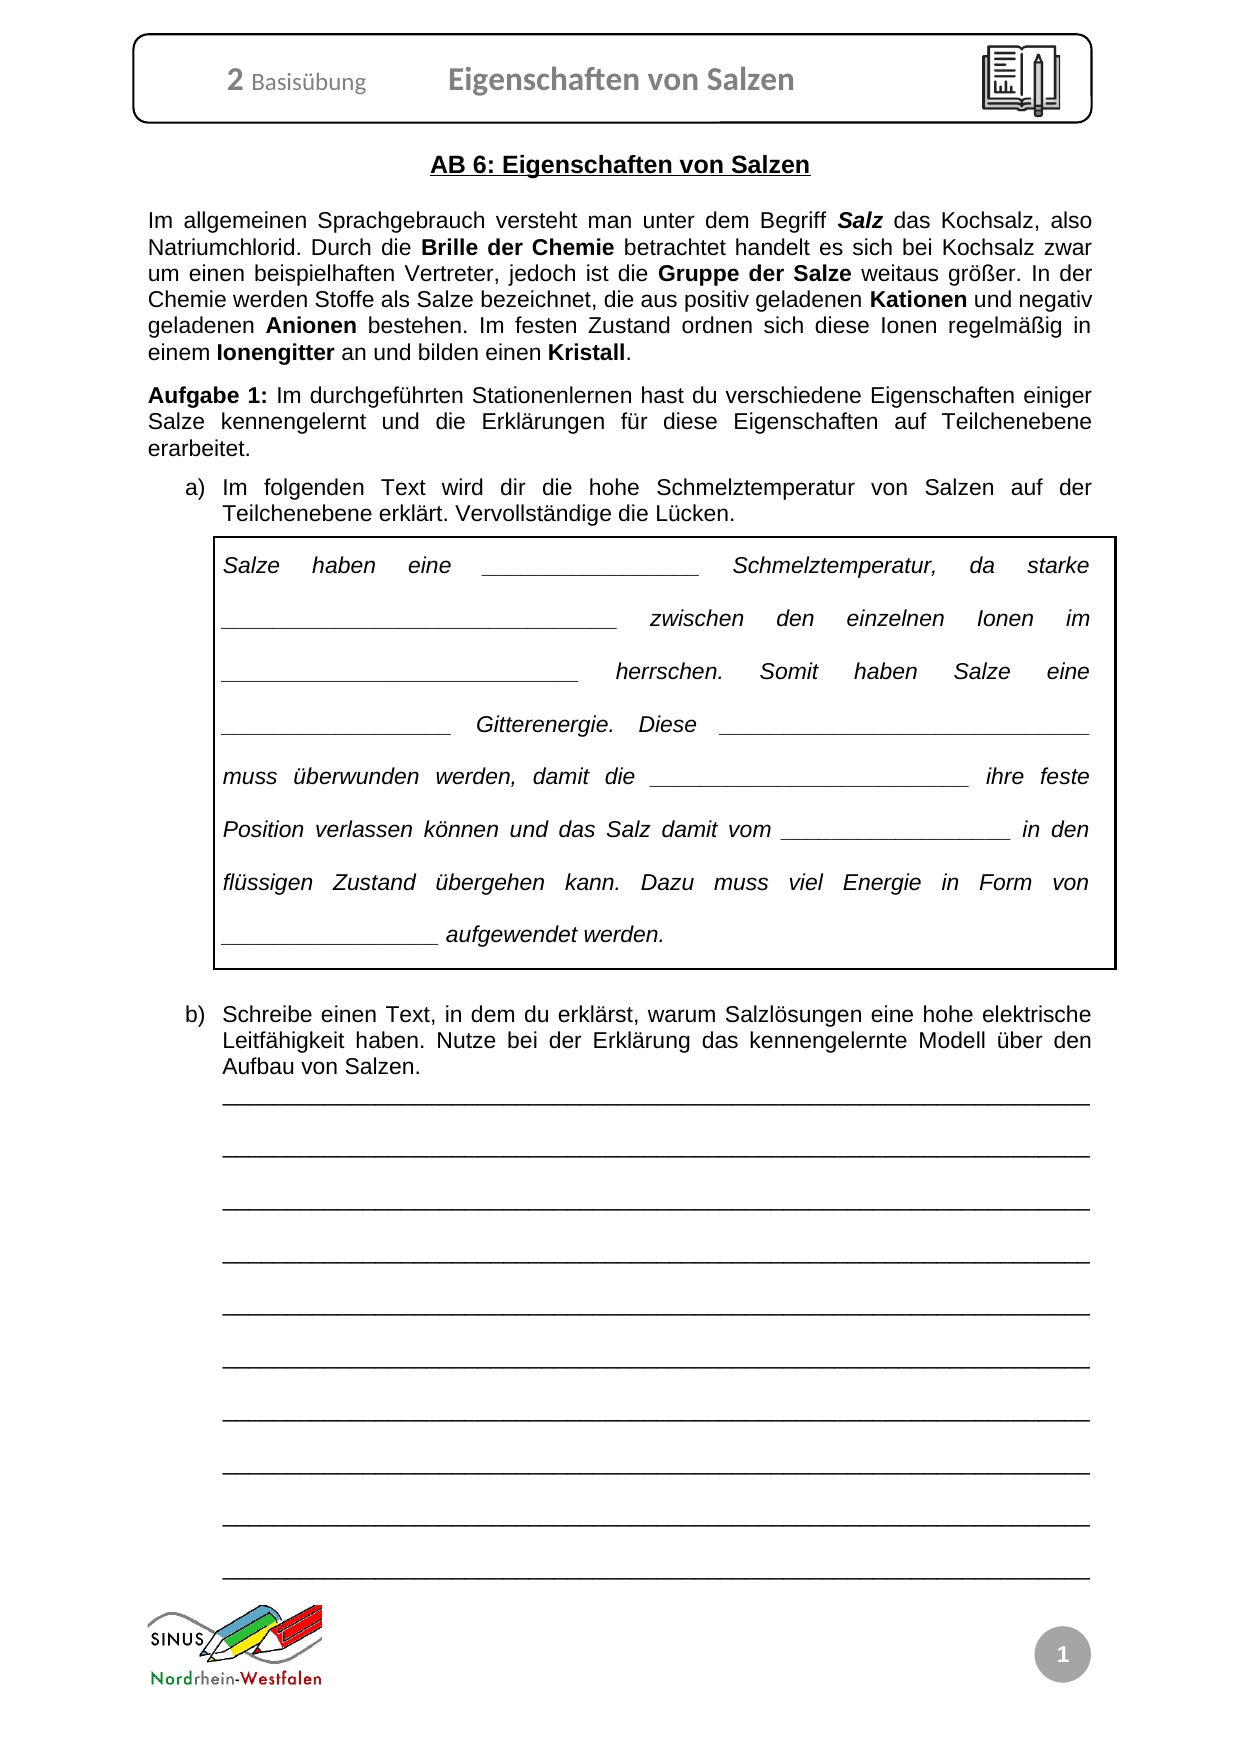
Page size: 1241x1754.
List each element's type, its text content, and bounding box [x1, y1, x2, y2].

subtitle AB 6: Eigenschaften von Salzen [148, 149, 1092, 178]
list ________________________________________________________________________________________________________________________________________________________________________________________________________________________________________________________________________________________________________________________________________________________________________________________________________________________________________________________________________________________________________________________________________________________________________________________________________________________________________________________________________________________________________ [223, 1079, 1092, 1580]
subtitle Aufgabe 1: Im durchgeführten Stationenlernen hast du verschiedene Eigenschaften einiger Salze kennengelernt und die Erklärungen für diese Eigenschaften auf Teilchenebene erarbeitet. [148, 382, 1092, 461]
list Salze haben eine _________________ Schmelztemperatur, da starke _______________________________ zwischen den einzelnen Ionen im ____________________________ herrschen. Somit haben Salze eine __________________ Gitterenergie. Diese _____________________________ muss überwunden werden, damit die _________________________ ihre feste Position verlassen können und das Salz damit vom __________________ in den flüssigen Zustand übergehen kann. Dazu muss viel Energie in Form von _________________ aufgewendet werden. [223, 552, 1092, 948]
list Im folgenden Text wird dir die hohe Schmelztemperatur von Salzen auf der Teilchenebene erklärt. Vervollständige die Lücken. [185, 473, 1092, 526]
list Schreibe einen Text, in dem du erklärst, warum Salzlösungen eine hohe elektrische Leitfähigkeit haben. Nutze bei der Erklärung das kennengelernte Modell über den Aufbau von Salzen. [185, 1001, 1092, 1079]
picture [147, 1605, 322, 1689]
text Im allgemeinen Sprachgebrauch versteht man unter dem Begriff Salz das Kochsalz, also Natriumchlorid. Durch die Brille der Chemie betrachtet handelt es sich bei Kochsalz zwar um einen beispielhaften Vertreter, jedoch ist die Gruppe der Salze weitaus größer. In der Chemie werden Stoffe als Salze bezeichnet, die aus positiv geladenen Kationen und negativ geladenen Anionen bestehen. Im festen Zustand ordnen sich diese Ionen regelmäßig in einem Ionengitter an und bilden einen Kristall. [148, 207, 1092, 365]
